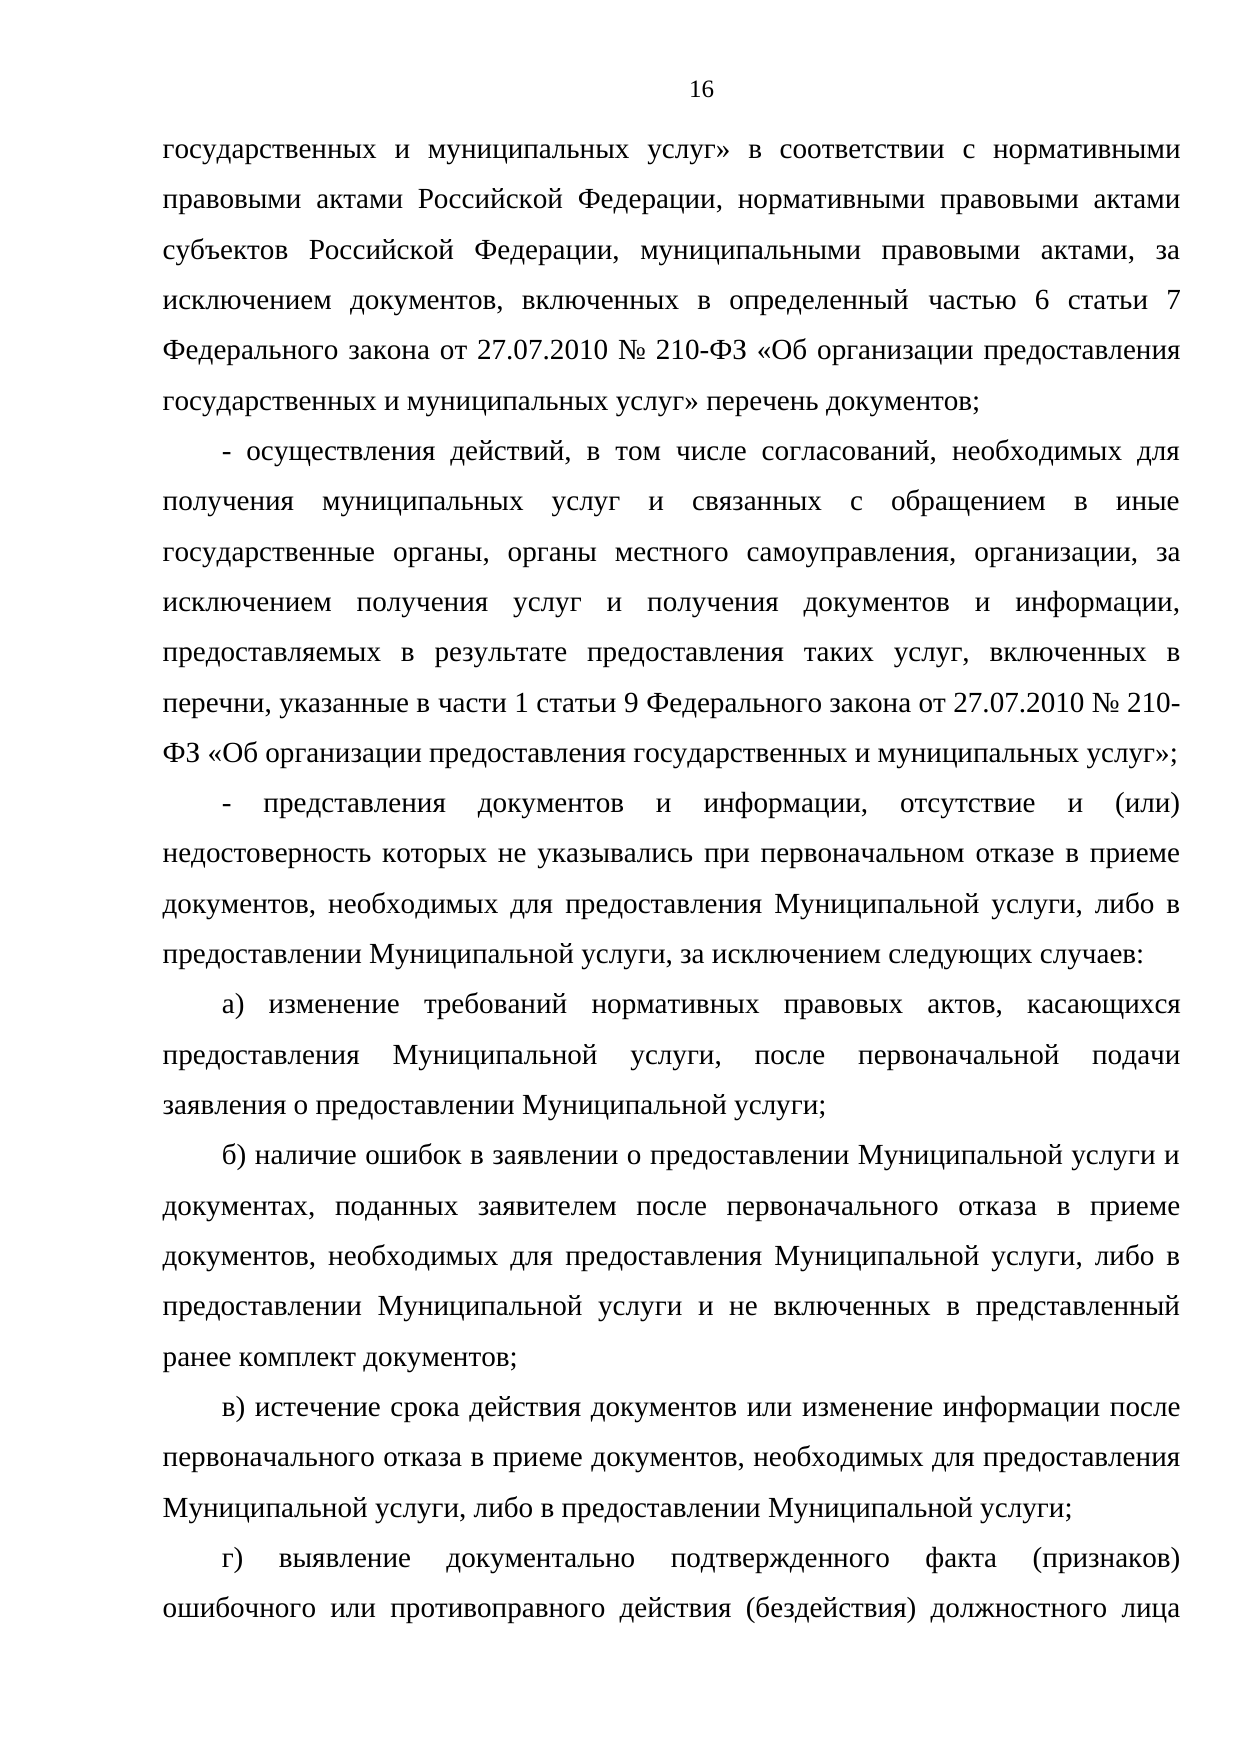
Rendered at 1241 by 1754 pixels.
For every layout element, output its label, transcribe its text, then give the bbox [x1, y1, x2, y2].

text - осуществления действий, в том числе согласований, необходимых для получения муниципальных услуг и связанных с обращением в иные государственные органы, органы местного самоуправления, организации, за исключением получения услуг и получения документов и информации, предоставляемых в результате предоставления таких услуг, включенных в перечни, указанные в части 1 статьи 9 Федерального закона от 27.07.2010 № 210-ФЗ «Об организации предоставления государственных и муниципальных услуг»; [162, 433, 1181, 768]
text б) наличие ошибок в заявлении о предоставлении Муниципальной услуги и документах, поданных заявителем после первоначального отказа в приеме документов, необходимых для предоставления Муниципальной услуги, либо в предоставлении Муниципальной услуги и не включенных в представленный ранее комплект документов; [162, 1137, 1181, 1372]
text а) изменение требований нормативных правовых актов, касающихся предоставления Муниципальной услуги, после первоначальной подачи заявления о предоставлении Муниципальной услуги; [162, 987, 1181, 1121]
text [162, 1540, 1181, 1624]
text в) истечение срока действия документов или изменение информации после первоначального отказа в приеме документов, необходимых для предоставления Муниципальной услуги, либо в предоставлении Муниципальной услуги; [162, 1389, 1181, 1523]
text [162, 131, 1181, 416]
text - представления документов и информации, отсутствие и (или) недостоверность которых не указывались при первоначальном отказе в приеме документов, необходимых для предоставления Муниципальной услуги, либо в предоставлении Муниципальной услуги, за исключением следующих случаев: [162, 785, 1181, 970]
